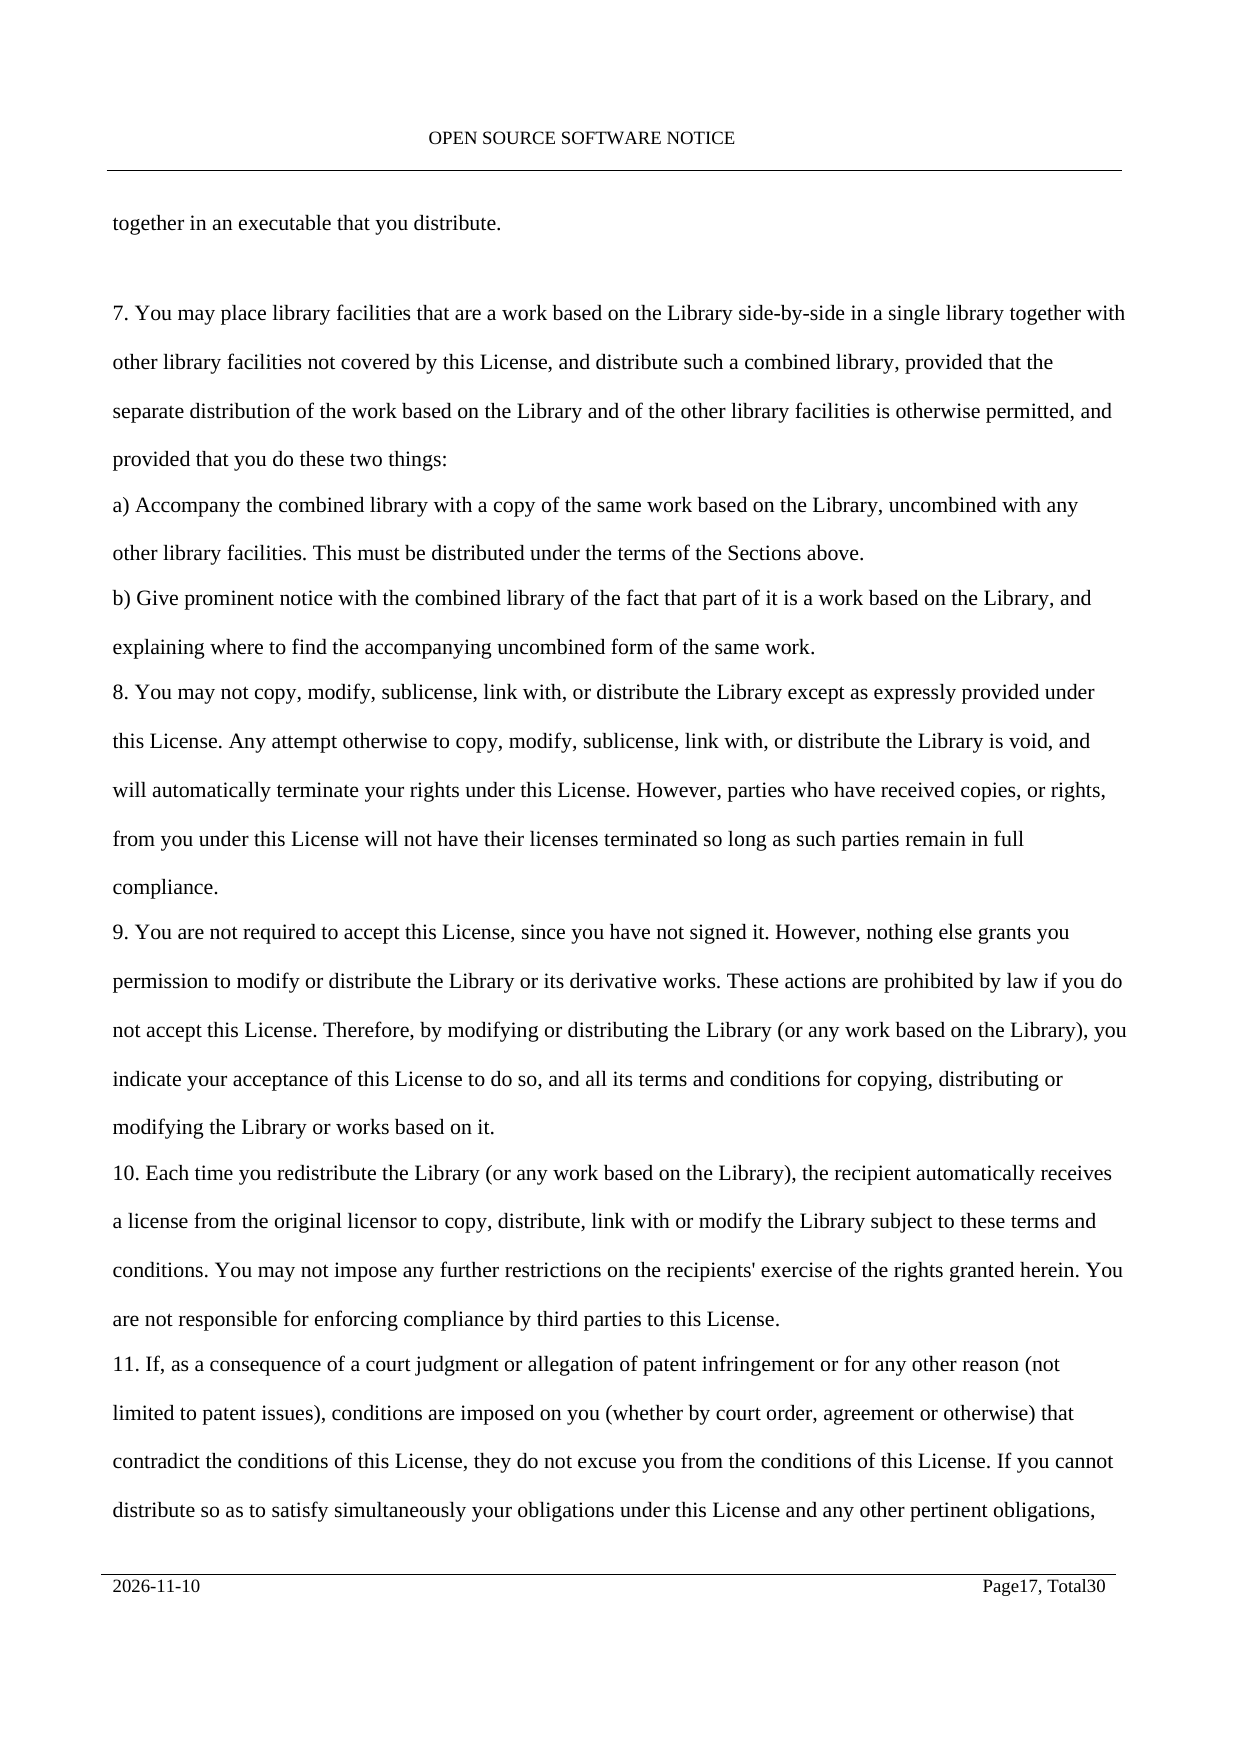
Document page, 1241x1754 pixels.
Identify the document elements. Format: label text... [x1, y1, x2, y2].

text 10. Each time you redistribute the Library (or any work based on the Library), the recipient automatically receives a license from the original licensor to copy, distribute, link with or modify the Library subject to these terms and conditions. You may not impose any further restrictions on the recipients' exercise of the rights granted herein. You are not responsible for enforcing compliance by third parties to this License. [112, 1156, 1128, 1334]
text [112, 1347, 1128, 1526]
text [112, 206, 1128, 239]
text 7. You may place library facilities that are a work based on the Library side-by-side in a single library together with other library facilities not covered by this License, and distribute such a combined library, provided that the separate distribution of the work based on the Library and of the other library facilities is otherwise permitted, and provided that you do these two things: [112, 297, 1128, 475]
text a) Accompany the combined library with a copy of the same work based on the Library, uncombined with any other library facilities. This must be distributed under the terms of the Sections above. [112, 488, 1128, 569]
text 9. You are not required to accept this License, since you have not signed it. However, nothing else grants you permission to modify or distribute the Library or its derivative works. These actions are prohibited by law if you do not accept this License. Therefore, by modifying or distributing the Library (or any work based on the Library), you indicate your acceptance of this License to do so, and all its terms and conditions for copying, distributing or modifying the Library or works based on it. [112, 916, 1128, 1143]
text b) Give prominent notice with the combined library of the fact that part of it is a work based on the Library, and explaining where to find the accompanying uncombined form of the same work. [112, 582, 1128, 663]
text 8. You may not copy, modify, sublicense, link with, or distribute the Library except as expressly provided under this License. Any attempt otherwise to copy, modify, sublicense, link with, or distribute the Library is void, and will automatically terminate your rights under this License. However, parties who have received copies, or rights, from you under this License will not have their licenses terminated so long as such parties remain in full compliance. [112, 676, 1128, 903]
